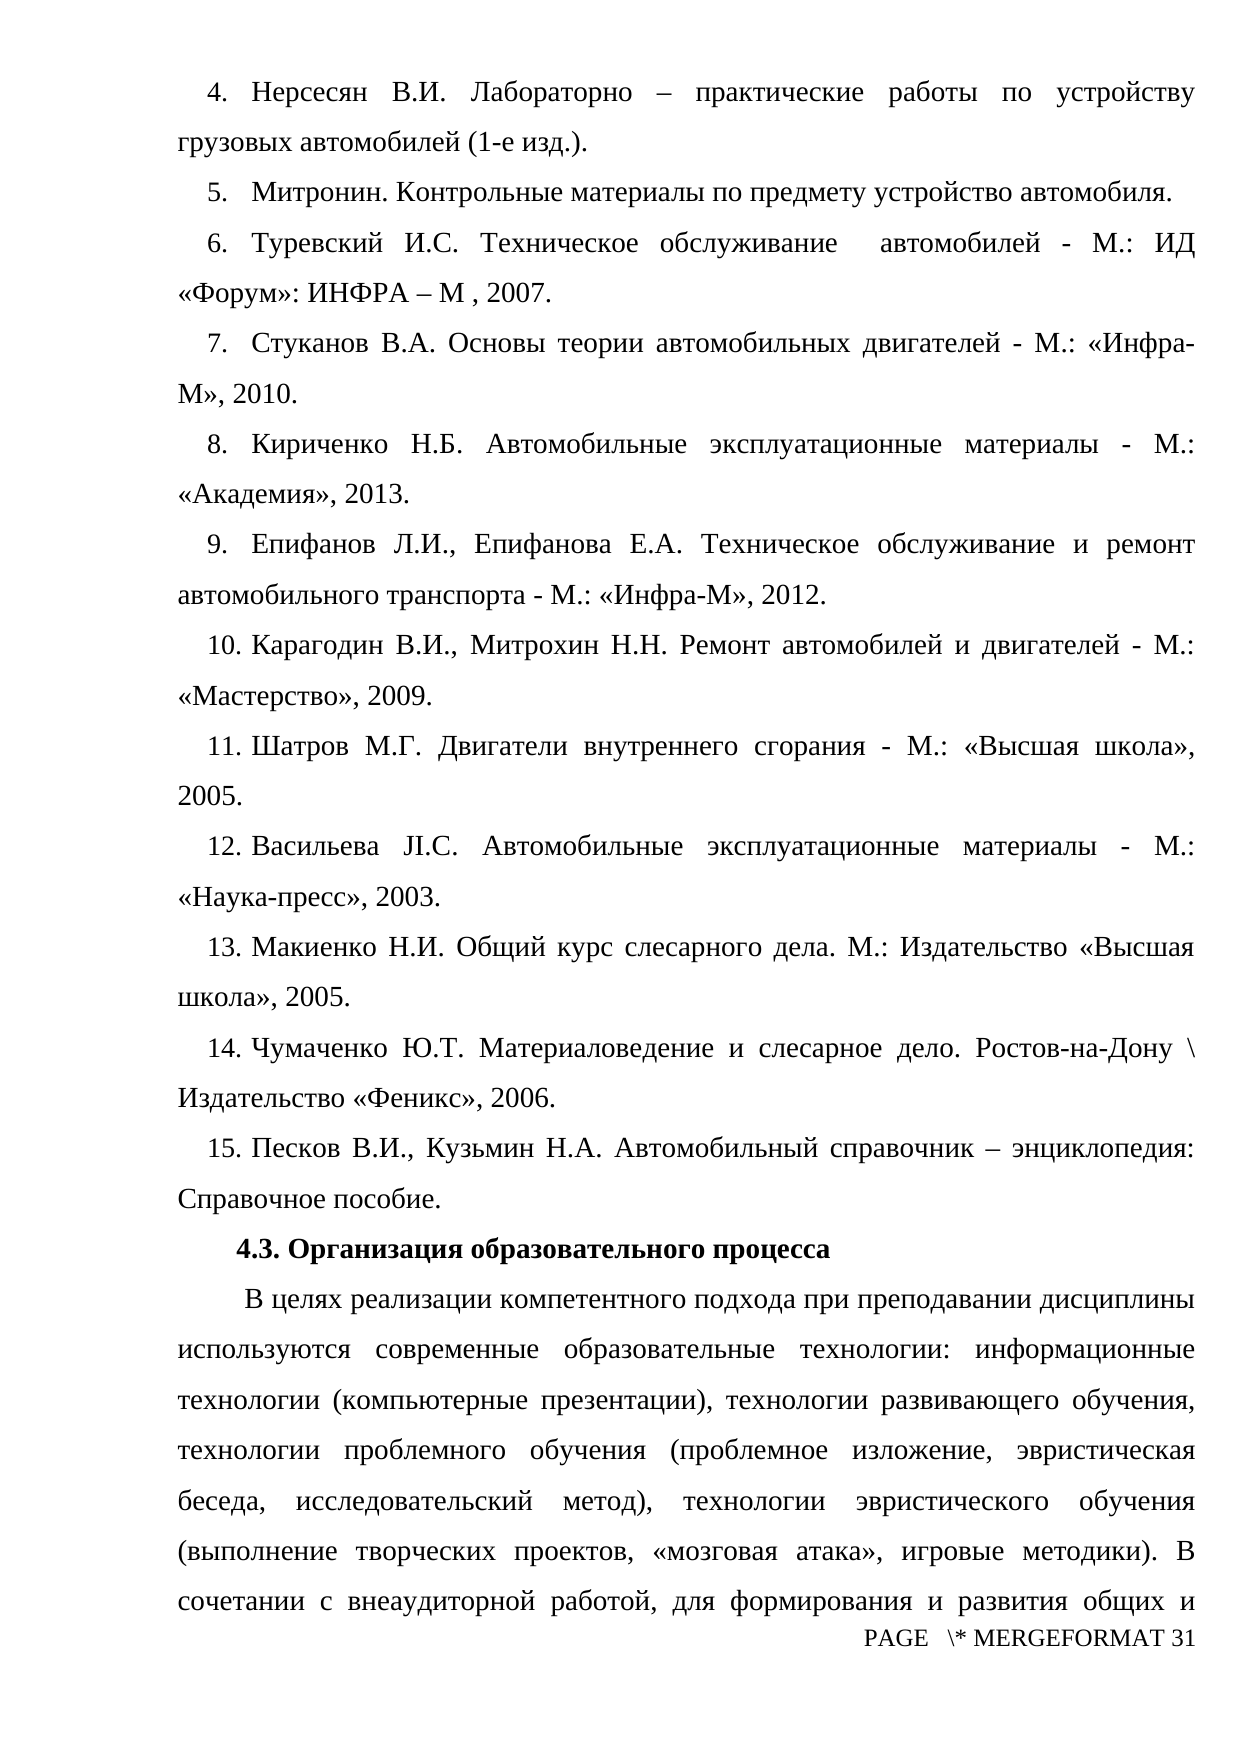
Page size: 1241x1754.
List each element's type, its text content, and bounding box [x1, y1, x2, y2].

list Шатров М.Г. Двигатели внутреннего сгорания - М.: «Высшая школа», 2005. [177, 728, 1196, 812]
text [177, 1281, 1196, 1617]
list Карагодин В.И., Митрохин Н.Н. Ремонт автомобилей и двигателей - М.: «Мастерство», 2009. [177, 627, 1196, 711]
list Епифанов Л.И., Епифанова Е.А. Техническое обслуживание и ремонт автомобильного транспорта - М.: «Инфра-М», 2012. [177, 527, 1196, 611]
list Туревский И.С. Техническое обслуживание автомобилей - М.: ИД «Форум»: ИНФРА – М , 2007. [177, 225, 1196, 309]
list Чумаченко Ю.Т. Материаловедение и слесарное дело. Ростов-на-Дону \ Издательство «Феникс», 2006. [177, 1030, 1196, 1114]
list Песков В.И., Кузьмин Н.А. Автомобильный справочник – энциклопедия: Справочное пособие. [177, 1130, 1196, 1214]
list Нерсесян В.И. Лабораторно – практические работы по устройству грузовых автомобилей (1-е изд.). [177, 74, 1196, 158]
list Макиенко Н.И. Общий курс слесарного дела. М.: Издательство «Высшая школа», 2005. [177, 929, 1196, 1013]
list Митронин. Контрольные материалы по предмету устройство автомобиля. [177, 174, 1196, 208]
list Стуканов В.А. Основы теории автомобильных двигателей - М.: «Инфра-М», 2010. [177, 325, 1196, 409]
list Васильева JI.C. Автомобильные эксплуатационные материалы - М.: «Наука-пресс», 2003. [177, 828, 1196, 912]
list Кириченко Н.Б. Автомобильные эксплуатационные материалы - М.: «Академия», 2013. [177, 426, 1196, 510]
text 4.3. Организация образовательного процесса [177, 1231, 1196, 1264]
